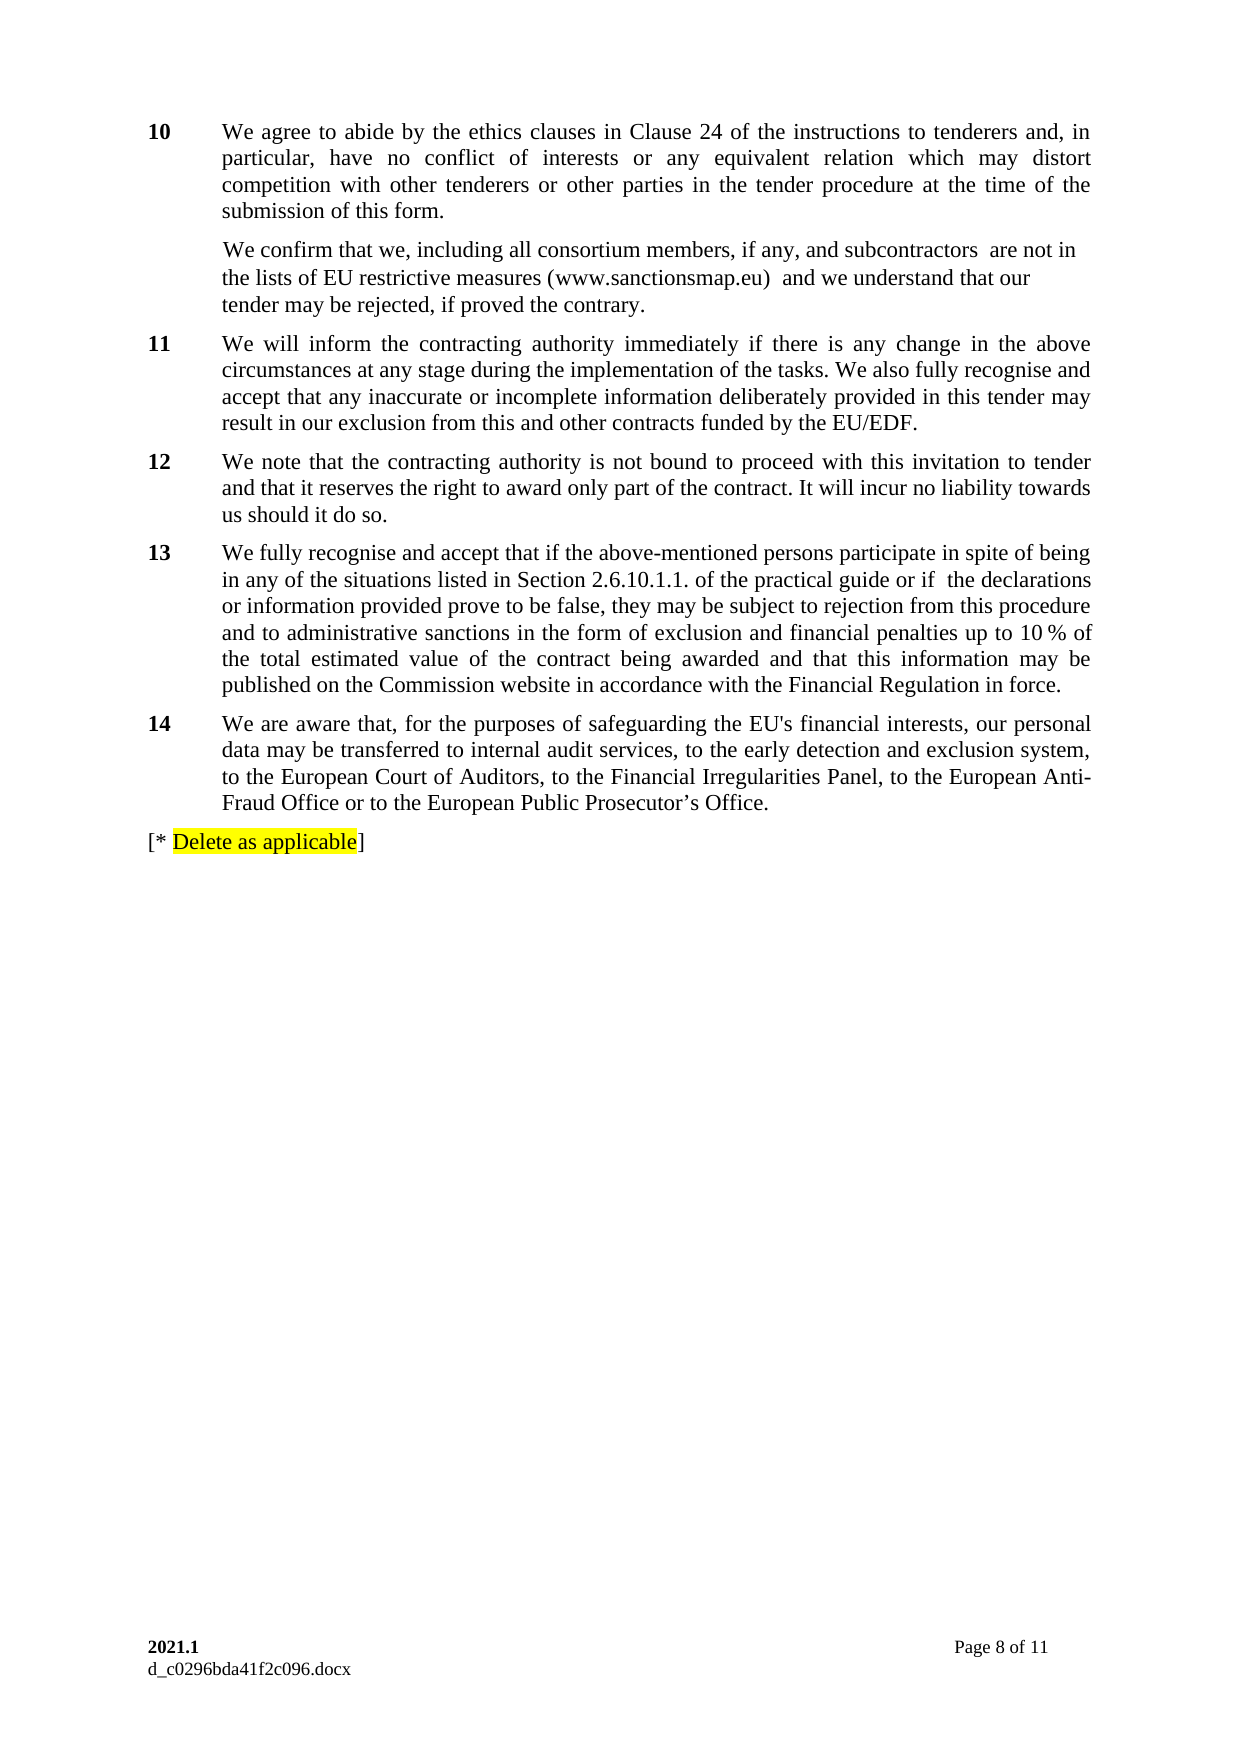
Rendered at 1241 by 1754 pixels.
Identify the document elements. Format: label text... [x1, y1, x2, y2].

text 14 We are aware that, for the purposes of safeguarding the EU's financial interests, our personal data may be transferred to internal audit services, to the early detection and exclusion system, to the European Court of Auditors, to the Financial Irregularities Panel, to the European Anti-Fraud Office or to the European Public Prosecutor’s Office. [148, 710, 1092, 816]
text We confirm that we, including all consortium members, if any, and subcontractors are not in the lists of EU restrictive measures (www.sanctionsmap.eu) and we understand that our tender may be rejected, if proved the contrary. [222, 236, 1092, 317]
text 12 We note that the contracting authority is not bound to proceed with this invitation to tender and that it reserves the right to award only part of the contract. It will incur no liability towards us should it do so. [148, 448, 1092, 527]
text [* Delete as applicable] [357, 828, 1092, 854]
text 11 We will inform the contracting authority immediately if there is any change in the above circumstances at any stage during the implementation of the tasks. We also fully recognise and accept that any inaccurate or incomplete information deliberately provided in this tender may result in our exclusion from this and other contracts funded by the EU/EDF. [148, 330, 1092, 435]
text 13 We fully recognise and accept that if the above-mentioned persons participate in spite of being in any of the situations listed in Section 2.6.10.1.1. of the practical guide or if the declarations or information provided prove to be false, they may be subject to rejection from this procedure and to administrative sanctions in the form of exclusion and financial penalties up to 10 % of the total estimated value of the contract being awarded and that this information may be published on the Commission website in accordance with the Financial Regulation in force. [148, 539, 1092, 698]
text 10 We agree to abide by the ethics clauses in Clause 24 of the instructions to tenderers and, in particular, have no conflict of interests or any equivalent relation which may distort competition with other tenderers or other parties in the tender procedure at the time of the submission of this form. [148, 118, 1092, 223]
